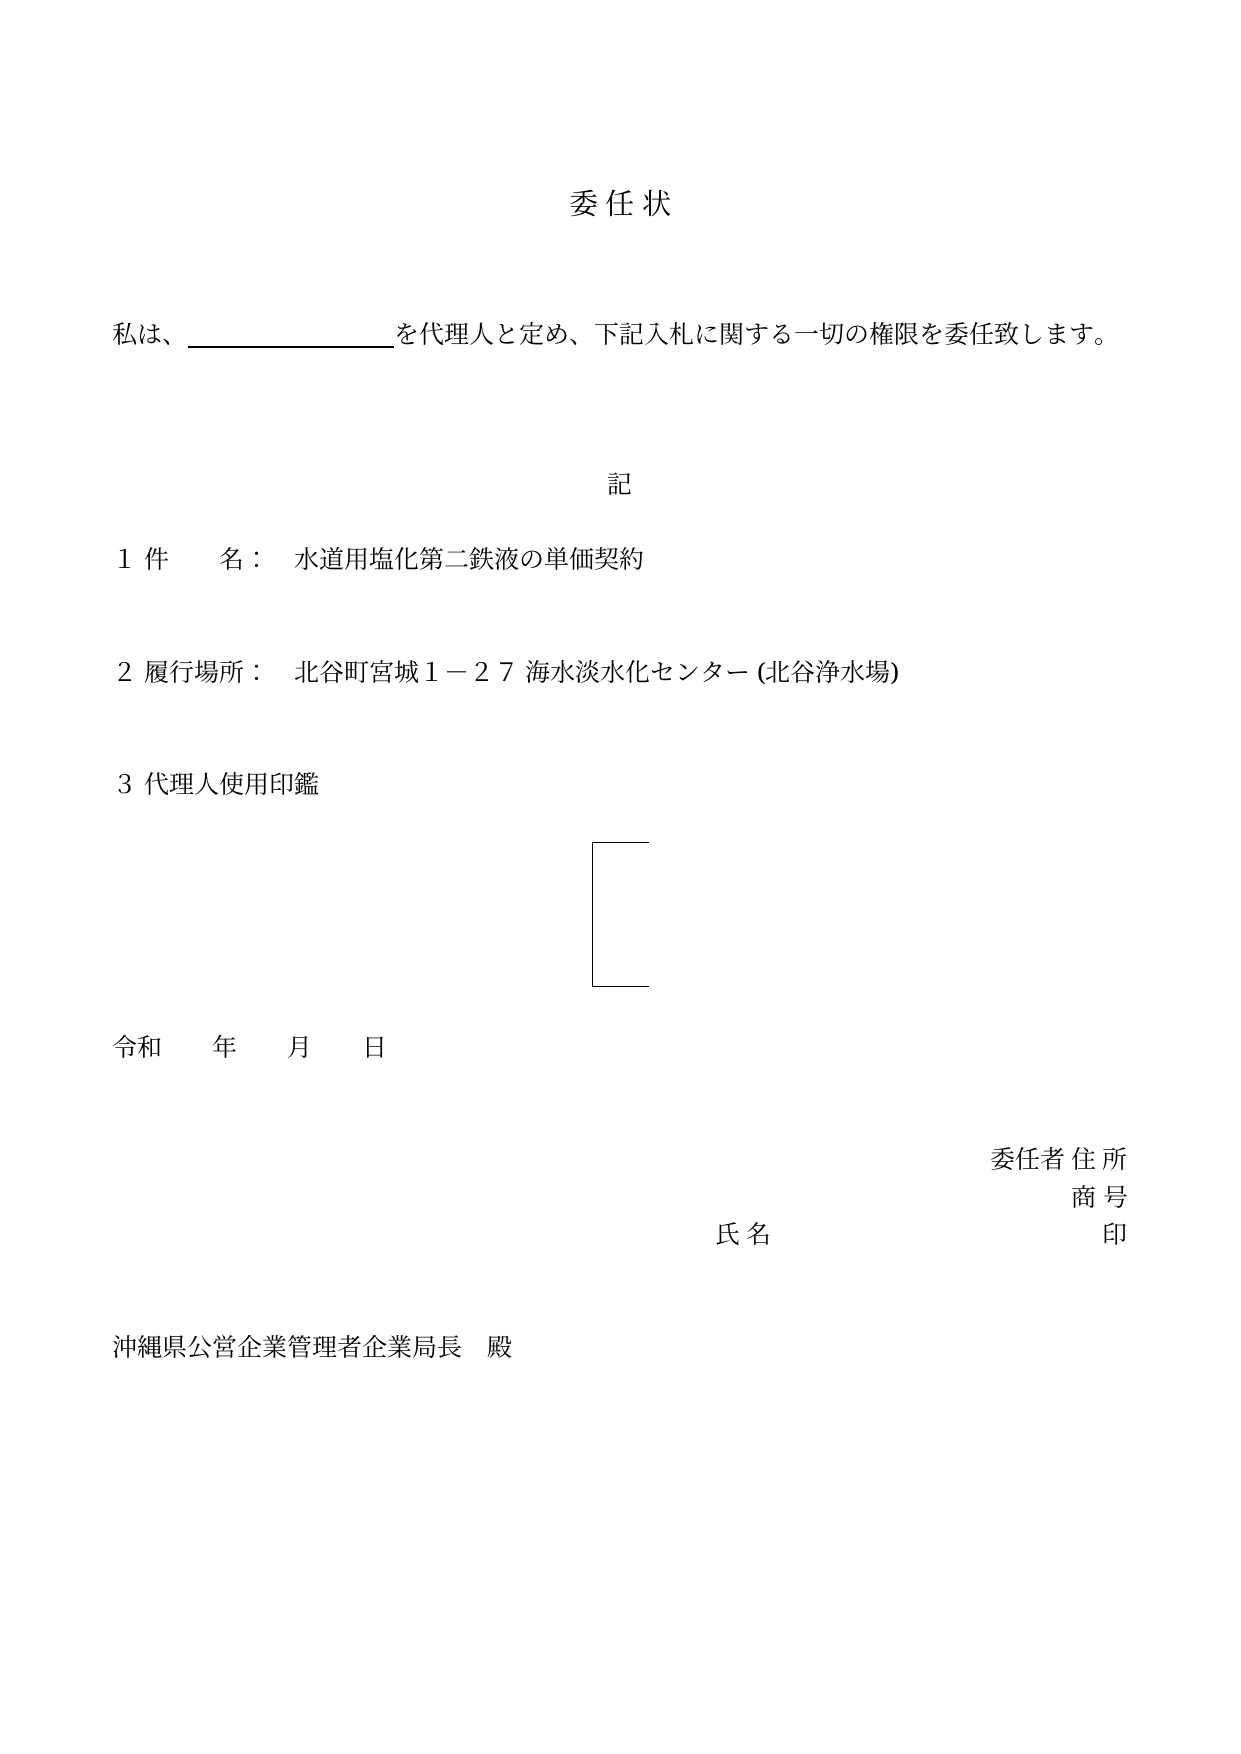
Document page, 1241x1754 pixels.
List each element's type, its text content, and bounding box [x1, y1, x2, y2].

text 私は、 を代理人と定め、下記入札に関する一切の権限を委任致します。 [112, 314, 1128, 352]
text 商 号 [112, 1177, 1128, 1214]
text 沖縄県公営企業管理者企業局長 殿 [112, 1327, 1128, 1364]
text 記 [112, 464, 1128, 502]
text 委任者 住 所 [112, 1139, 1128, 1177]
text １ 件 名： 水道用塩化第二鉄液の単価契約 [112, 539, 1128, 577]
text 氏 名 印 [112, 1214, 1128, 1252]
text ３ 代理人使用印鑑 [112, 764, 1128, 802]
text 委 任 状 [112, 164, 1128, 239]
text ２ 履行場所： 北谷町宮城１－２７ 海水淡水化センター (北谷浄水場) [112, 652, 1128, 689]
text 0 [112, 839, 1128, 989]
text 令和 年 月 日 [112, 1027, 1128, 1064]
